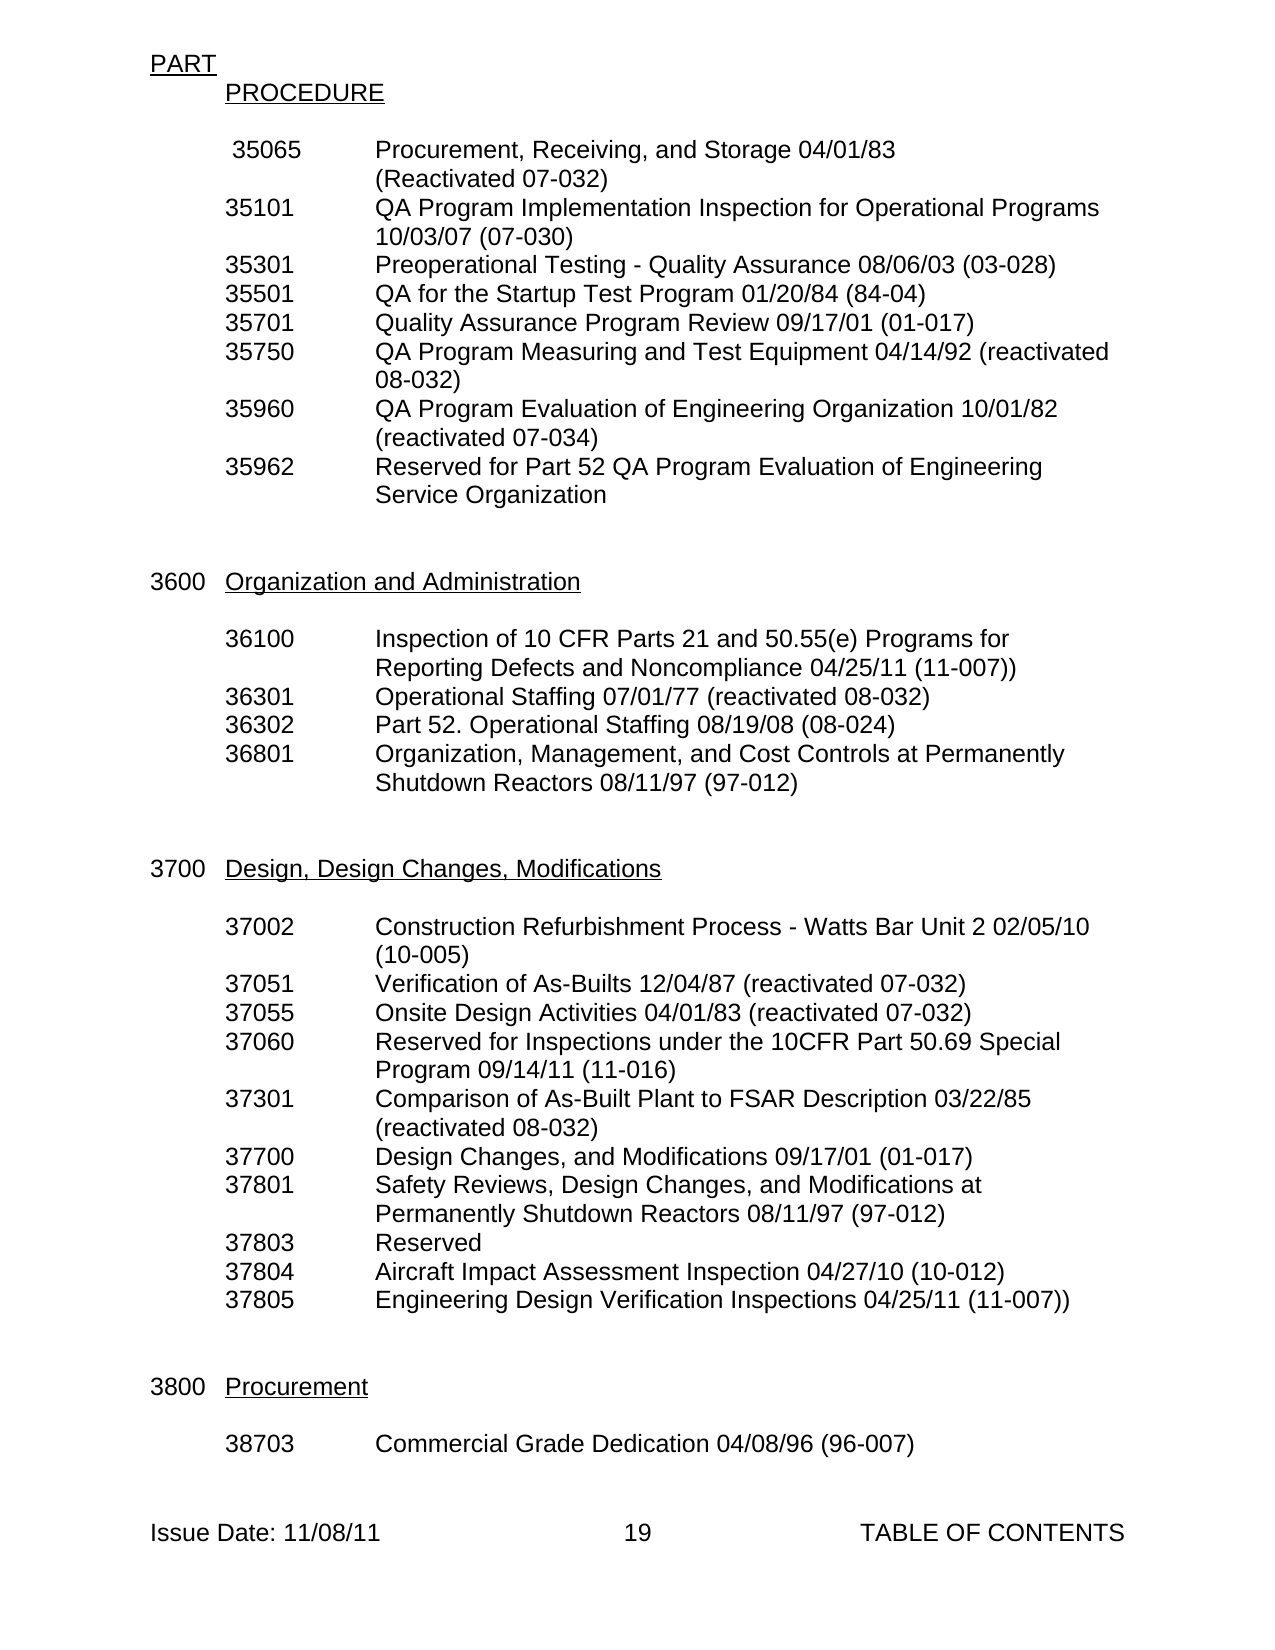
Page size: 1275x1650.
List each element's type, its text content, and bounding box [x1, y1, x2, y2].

text 37803 Reserved [150, 1228, 1125, 1257]
text 37301 Comparison of As-Built Plant to FSAR Description 03/22/85 (reactivated 08-032) [225, 1084, 1125, 1142]
text Reporting Defects and Noncompliance 04/25/11 (11-007)) [150, 653, 1125, 682]
text 35065 Procurement, Receiving, and Storage 04/01/83 [225, 135, 1125, 164]
text 35962 Reserved for Part 52 QA Program Evaluation of Engineering Service Organization [225, 452, 1125, 509]
text 35101 QA Program Implementation Inspection for Operational Programs 10/03/07 (07-030) [150, 193, 1125, 250]
text 36801 Organization, Management, and Cost Controls at Permanently Shutdown Reactors 08/11/97 (97-012) [150, 739, 1125, 797]
text 3800 Procurement [150, 1372, 1125, 1400]
text 35701 Quality Assurance Program Review 09/17/01 (01-017) [150, 308, 1125, 337]
text Permanently Shutdown Reactors 08/11/97 (97-012) [150, 1199, 1125, 1228]
text 37804 Aircraft Impact Assessment Inspection 04/27/10 (10-012) [150, 1257, 1125, 1285]
text 3700 Design, Design Changes, Modifications [150, 854, 1125, 883]
text (Reactivated 07-032) [375, 164, 1125, 193]
text 35501 QA for the Startup Test Program 01/20/84 (84-04) [150, 279, 1125, 308]
text 37060 Reserved for Inspections under the 10CFR Part 50.69 Special Program 09/14/11 (11-016) [225, 1027, 1125, 1084]
text 3600 Organization and Administration [150, 567, 1125, 595]
text 37801 Safety Reviews, Design Changes, and Modifications at [150, 1170, 1125, 1199]
text 37805 Engineering Design Verification Inspections 04/25/11 (11-007)) [150, 1285, 1125, 1314]
text 37002 Construction Refurbishment Process - Watts Bar Unit 2 02/05/10 (10-005) [225, 912, 1125, 969]
text 36302 Part 52. Operational Staffing 08/19/08 (08-024) [225, 710, 1125, 739]
text 35750 QA Program Measuring and Test Equipment 04/14/92 (reactivated 08-032) [150, 337, 1125, 394]
text 36100 Inspection of 10 CFR Parts 21 and 50.55(e) Programs for [150, 624, 1125, 653]
text 38703 Commercial Grade Dedication 04/08/96 (96-007) [150, 1429, 1125, 1458]
text 35960 QA Program Evaluation of Engineering Organization 10/01/82 (reactivated 07-034) [150, 394, 1125, 452]
text 37055 Onsite Design Activities 04/01/83 (reactivated 07-032) [225, 998, 1125, 1027]
text 37051 Verification of As-Builts 12/04/87 (reactivated 07-032) [225, 969, 1125, 998]
text 36301 Operational Staffing 07/01/77 (reactivated 08-032) [225, 682, 1125, 710]
text 37700 Design Changes, and Modifications 09/17/01 (01-017) [150, 1142, 1125, 1170]
text 35301 Preoperational Testing - Quality Assurance 08/06/03 (03-028) [225, 250, 1125, 279]
